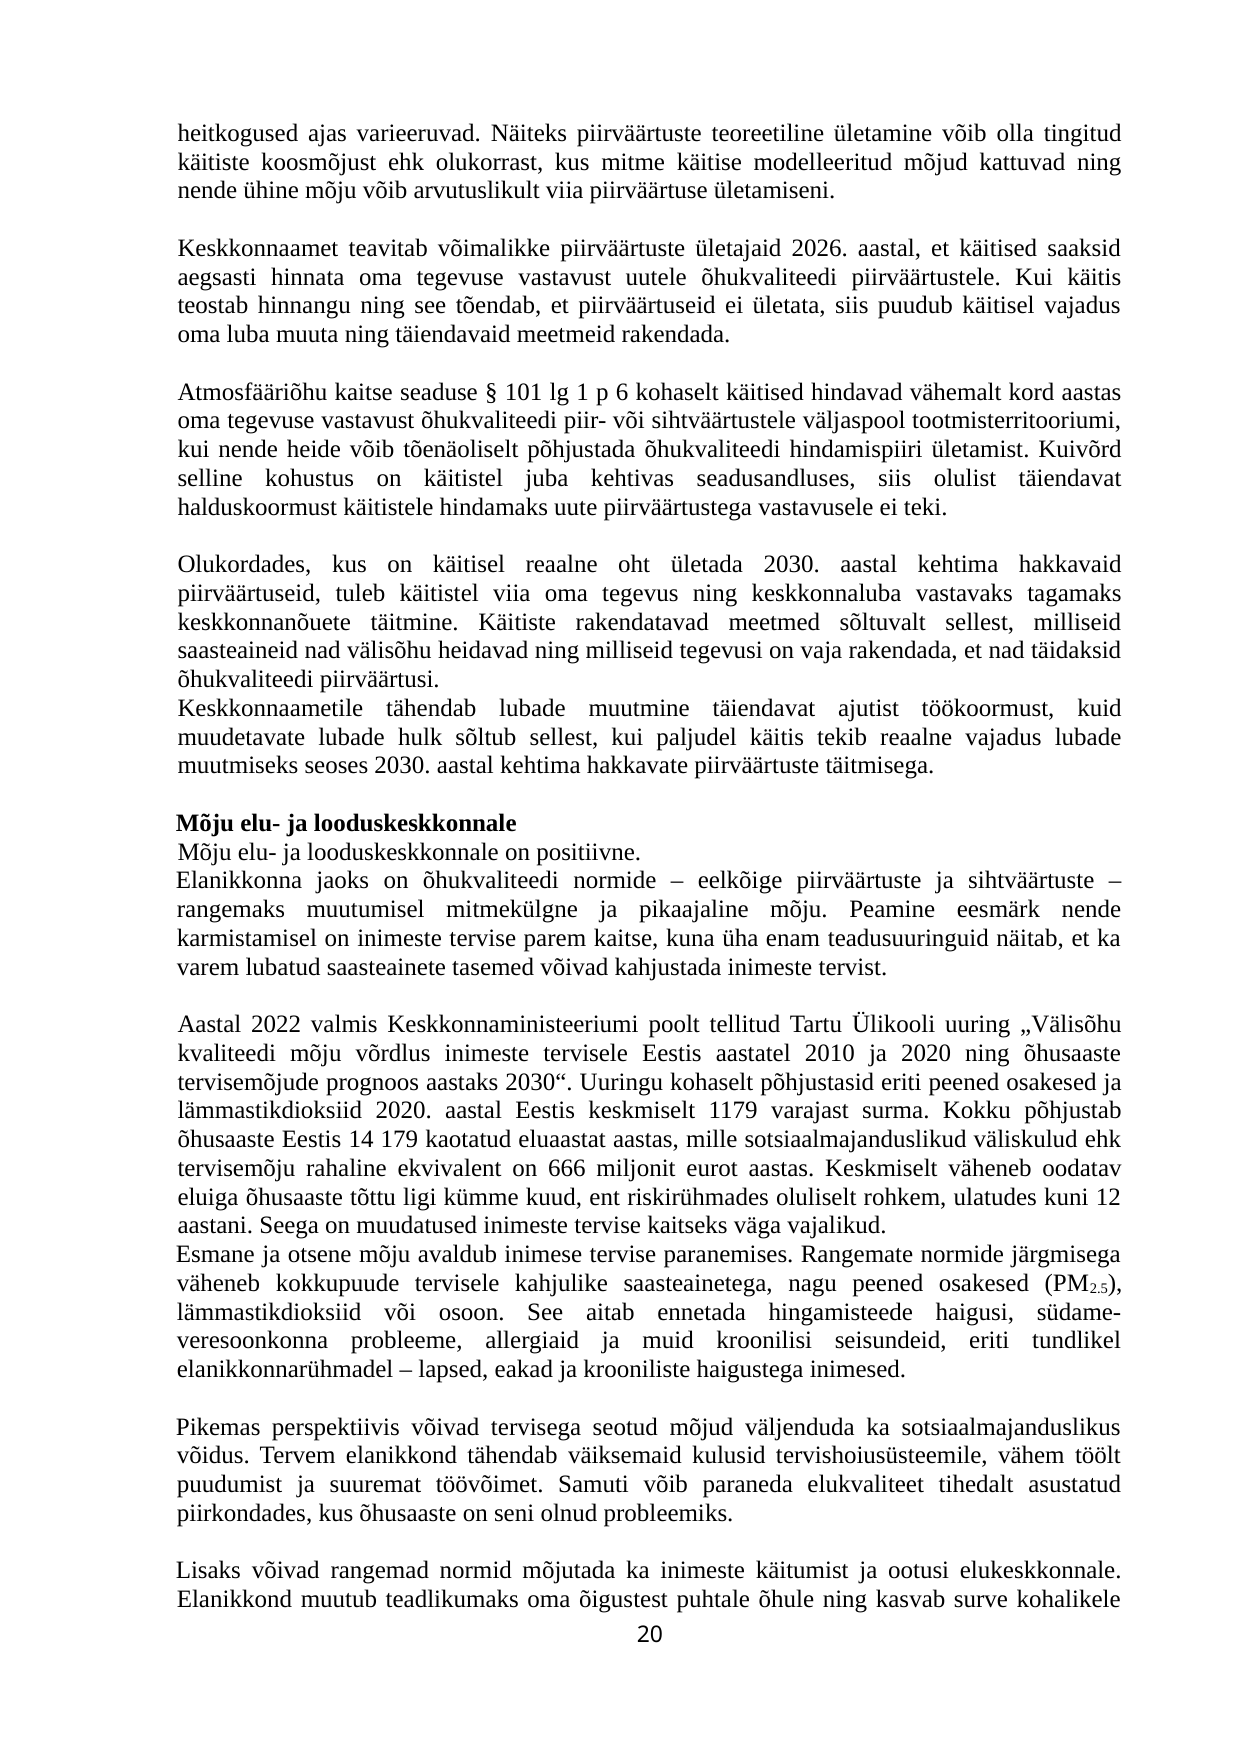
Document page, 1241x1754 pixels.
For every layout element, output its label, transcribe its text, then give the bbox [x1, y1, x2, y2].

text Elanikkonna jaoks on õhukvaliteedi normide – eelkõige piirväärtuste ja sihtväärtuste – rangemaks muutumisel mitmekülgne ja pikaajaline mõju. Peamine eesmärk nende karmistamisel on inimeste tervise parem kaitse, kuna üha enam teadusuuringuid näitab, et ka varem lubatud saasteainete tasemed võivad kahjustada inimeste tervist. [176, 866, 1122, 981]
text Keskkonnaametile tähendab lubade muutmine täiendavat ajutist töökoormust, kuid muudetavate lubade hulk sõltub sellest, kui paljudel käitis tekib reaalne vajadus lubade muutmiseks seoses 2030. aastal kehtima hakkavate piirväärtuste täitmisega. [177, 693, 1122, 779]
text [176, 1556, 1122, 1613]
text Aastal 2022 valmis Keskkonnaministeeriumi poolt tellitud Tartu Ülikooli uuring „Välisõhu kvaliteedi mõju võrdlus inimeste tervisele Eestis aastatel 2010 ja 2020 ning õhusaaste tervisemõjude prognoos aastaks 2030“. Uuringu kohaselt põhjustasid eriti peened osakesed ja lämmastikdioksiid 2020. aastal Eestis keskmiselt 1179 varajast surma. Kokku põhjustab õhusaaste Eestis 14 179 kaotatud eluaastat aastas, mille sotsiaalmajanduslikud väliskulud ehk tervisemõju rahaline ekvivalent on 666 miljonit eurot aastas. Keskmiselt väheneb oodatav eluiga õhusaaste tõttu ligi kümme kuud, ent riskirühmades oluliselt rohkem, ulatudes kuni 12 aastani. Seega on muudatused inimeste tervise kaitseks väga vajalikud. [177, 1009, 1122, 1239]
text Pikemas perspektiivis võivad tervisega seotud mõjud väljenduda ka sotsiaalmajanduslikus võidus. Tervem elanikkond tähendab väiksemaid kulusid tervishoiusüsteemile, vähem töölt puudumist ja suuremat töövõimet. Samuti võib paraneda elukvaliteet tihedalt asustatud piirkondades, kus õhusaaste on seni olnud probleemiks. [176, 1412, 1122, 1527]
text Mõju elu- ja looduskeskkonnale on positiivne. [177, 837, 1122, 866]
text Keskkonnaamet teavitab võimalikke piirväärtuste ületajaid 2026. aastal, et käitised saaksid aegsasti hinnata oma tegevuse vastavust uutele õhukvaliteedi piirväärtustele. Kui käitis teostab hinnangu ning see tõendab, et piirväärtuseid ei ületata, siis puudub käitisel vajadus oma luba muuta ning täiendavaid meetmeid rakendada. [177, 233, 1122, 348]
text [177, 118, 1122, 204]
text Atmosfääriõhu kaitse seaduse § 101 lg 1 p 6 kohaselt käitised hindavad vähemalt kord aastas oma tegevuse vastavust õhukvaliteedi piir- või sihtväärtustele väljaspool tootmisterritooriumi, kui nende heide võib tõenäoliselt põhjustada õhukvaliteedi hindamispiiri ületamist. Kuivõrd selline kohustus on käitistel juba kehtivas seadusandluses, siis olulist täiendavat halduskoormust käitistele hindamaks uute piirväärtustega vastavusele ei teki. [177, 377, 1122, 521]
text Esmane ja otsene mõju avaldub inimese tervise paranemises. Rangemate normide järgmisega väheneb kokkupuude tervisele kahjulike saasteainetega, nagu peened osakesed (PM2.5), lämmastikdioksiid või osoon. See aitab ennetada hingamisteede haigusi, südame-veresoonkonna probleeme, allergiaid ja muid kroonilisi seisundeid, eriti tundlikel elanikkonnarühmadel – lapsed, eakad ja krooniliste haigustega inimesed. [176, 1239, 1122, 1383]
text Olukordades, kus on käitisel reaalne oht ületada 2030. aastal kehtima hakkavaid piirväärtuseid, tuleb käitistel viia oma tegevus ning keskkonnaluba vastavaks tagamaks keskkonnanõuete täitmine. Käitiste rakendatavad meetmed sõltuvalt sellest, milliseid saasteaineid nad välisõhu heidavad ning milliseid tegevusi on vaja rakendada, et nad täidaksid õhukvaliteedi piirväärtusi. [177, 549, 1122, 693]
text Mõju elu- ja looduskeskkonnale [176, 808, 1122, 837]
